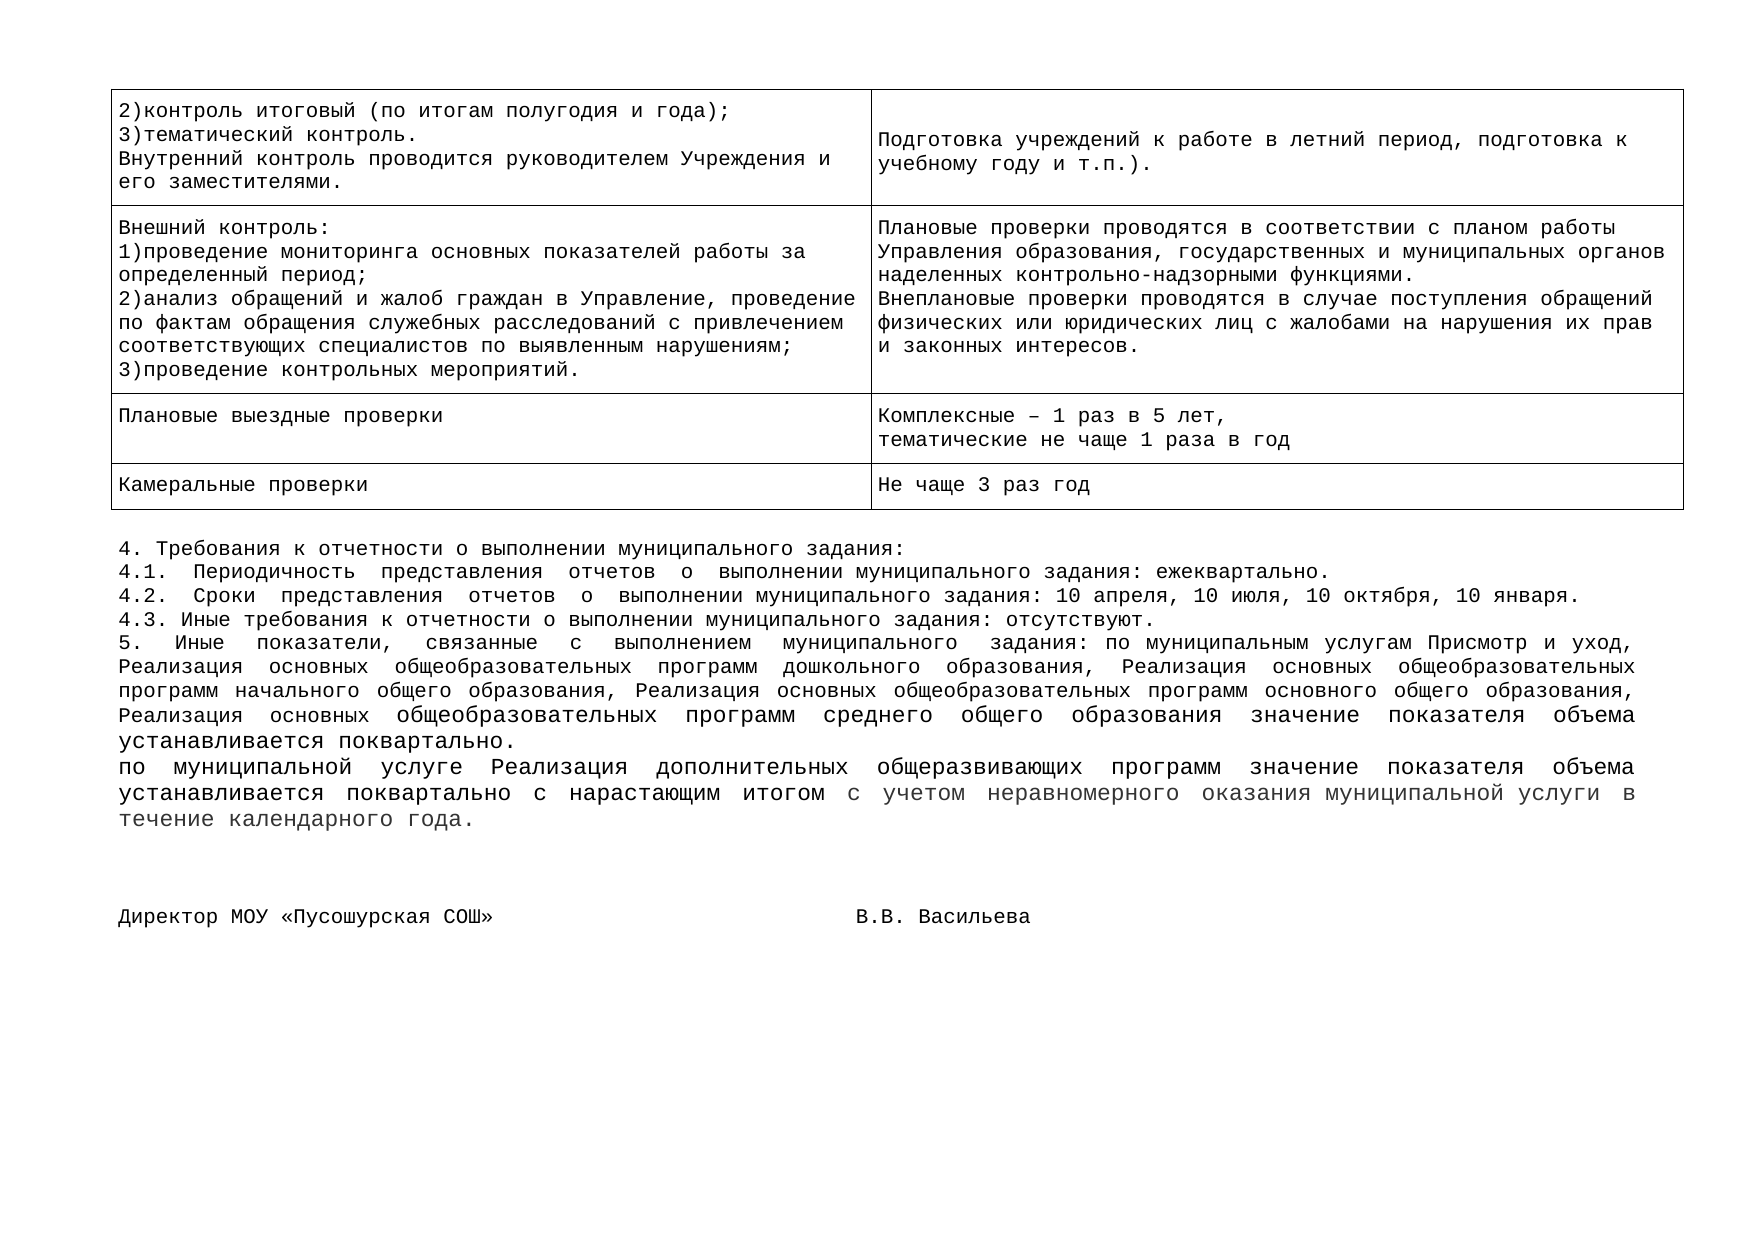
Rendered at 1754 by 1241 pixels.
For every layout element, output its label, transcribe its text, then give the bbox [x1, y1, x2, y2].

text 4.2. Сроки представления отчетов о выполнении муниципального задания: 10 апреля, 10 июля, 10 октября, 10 января. [118, 585, 1636, 609]
text 4.1. Периодичность представления отчетов о выполнении муниципального задания: ежеквартально. [118, 561, 1636, 585]
table_cell Внешний контроль: 1)проведение мониторинга основных показателей работы за определенный период; 2)анализ обращений и жалоб граждан в Управление, проведение по фактам обращения служебных расследований с привлечением соответствующих специалистов по выявленным нарушениям; 3)проведение контрольных мероприятий. [112, 206, 871, 393]
text по муниципальной услуге Реализация дополнительных общеразвивающих программ значение показателя объема устанавливается поквартально с нарастающим итогом с учетом неравномерного оказания муниципальной услуги в течение календарного года. [118, 755, 1636, 833]
table_cell Не чаще 3 раз год [872, 464, 1683, 509]
table_cell Камеральные проверки [112, 464, 871, 509]
table_cell Плановые выездные проверки [112, 394, 871, 463]
text 4. Требования к отчетности о выполнении муниципального задания: [118, 538, 1636, 561]
text Директор МОУ «Пусошурская СОШ» В.В. Васильева [118, 906, 1636, 930]
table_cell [112, 90, 871, 205]
text 4.3. Иные требования к отчетности о выполнении муниципального задания: отсутствуют. [118, 609, 1636, 632]
table_cell Комплексные – 1 раз в 5 лет, тематические не чаще 1 раза в год [872, 394, 1683, 463]
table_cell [872, 90, 1683, 205]
text 5. Иные показатели, связанные с выполнением муниципального задания: по муниципальным услугам Присмотр и уход, Реализация основных общеобразовательных программ дошкольного образования, Реализация основных общеобразовательных программ начального общего образования, Реализация основных общеобразовательных программ основного общего образования, Реализация основных общеобразовательных программ среднего общего образования значение показателя объема устанавливается поквартально. [118, 632, 1636, 755]
table_cell Плановые проверки проводятся в соответствии с планом работы Управления образования, государственных и муниципальных органов наделенных контрольно-надзорными функциями. Внеплановые проверки проводятся в случае поступления обращений физических или юридических лиц с жалобами на нарушения их прав и законных интересов. [872, 206, 1683, 393]
